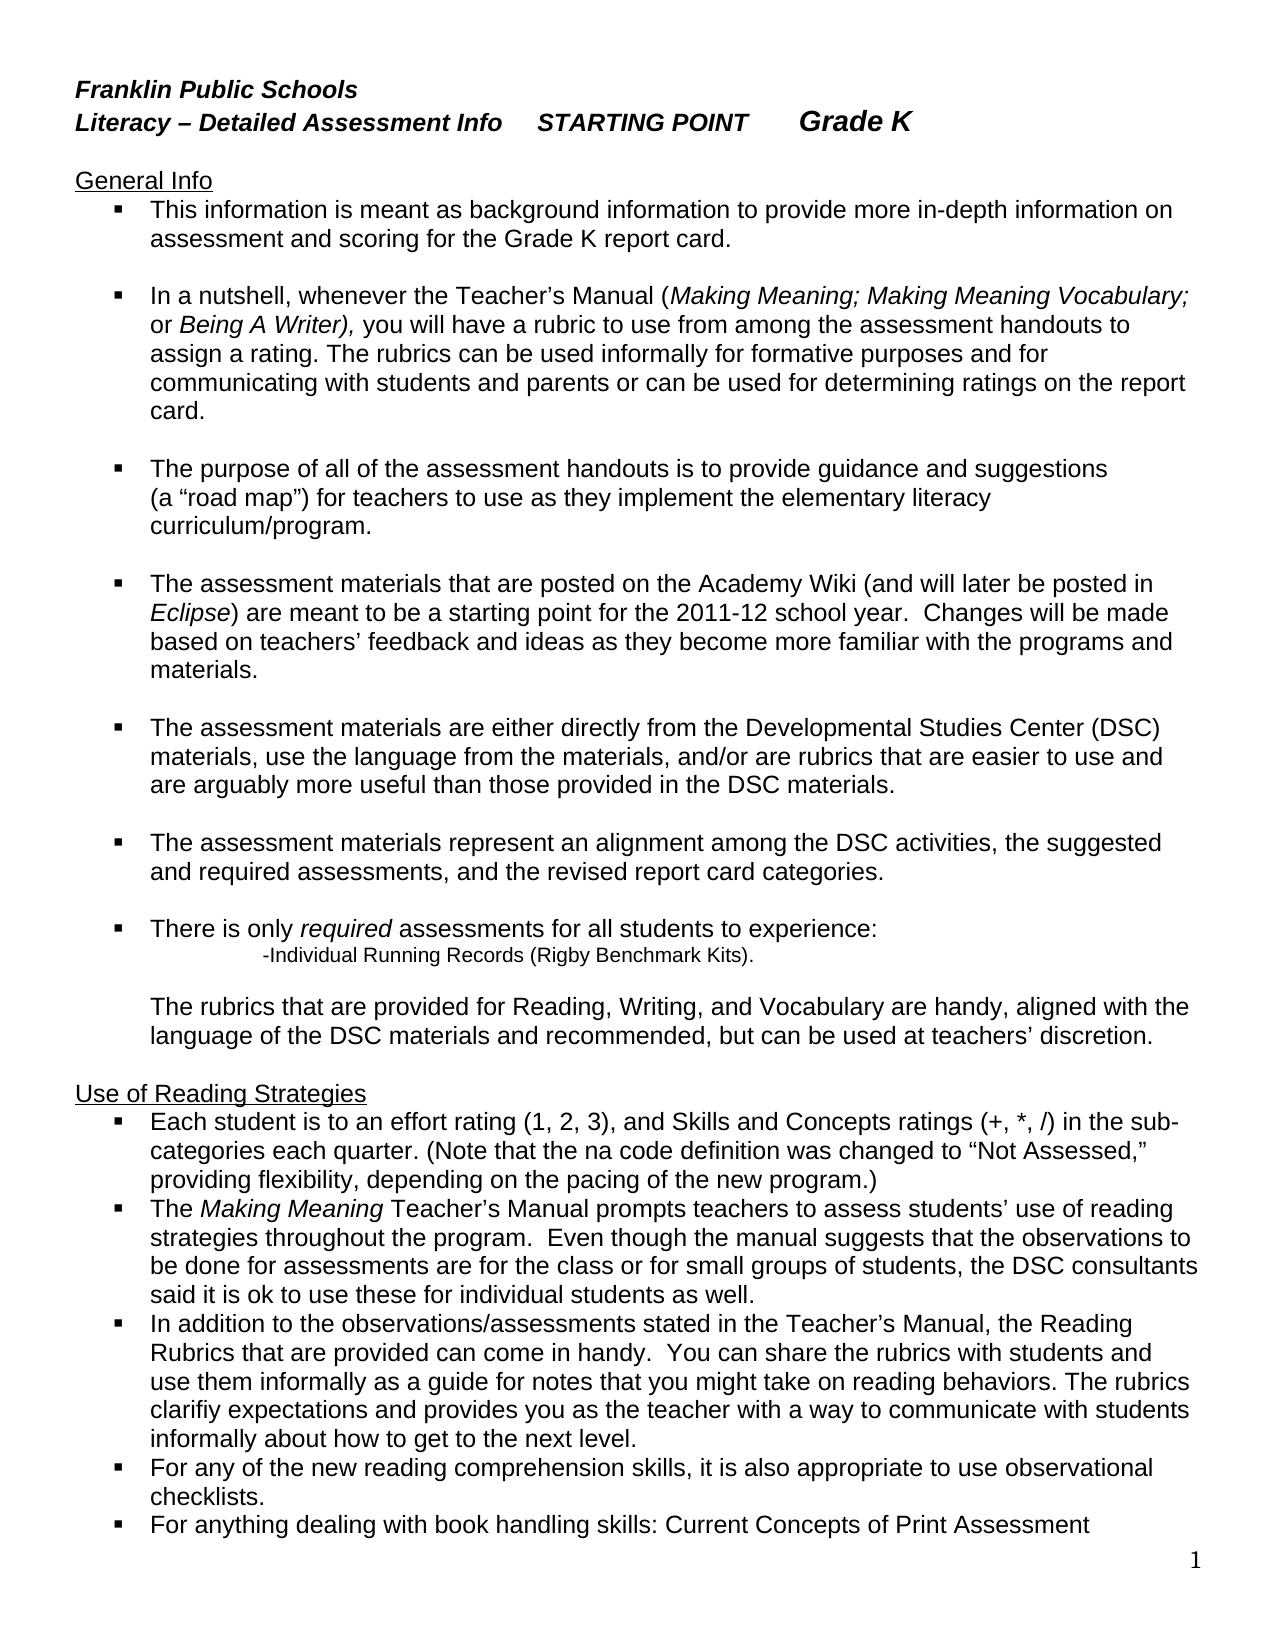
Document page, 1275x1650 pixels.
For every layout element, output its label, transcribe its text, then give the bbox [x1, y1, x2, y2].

list For anything dealing with book handling skills: Current Concepts of Print Assessment [112, 1510, 1200, 1539]
list The Making Meaning Teacher’s Manual prompts teachers to assess students’ use of reading strategies throughout the program. Even though the manual suggests that the observations to be done for assessments are for the class or for small groups of students, the DSC consultants said it is ok to use these for individual students as well. [112, 1194, 1200, 1309]
list This information is meant as background information to provide more in-depth information on assessment and scoring for the Grade K report card. [112, 195, 1200, 252]
text The rubrics that are provided for Reading, Writing, and Vocabulary are handy, aligned with the language of the DSC materials and recommended, but can be used at teachers’ discretion. [150, 992, 1200, 1050]
list In a nutshell, whenever the Teacher’s Manual (Making Meaning; Making Meaning Vocabulary; or Being A Writer), you will have a rubric to use from among the assessment handouts to assign a rating. The rubrics can be used informally for formative purposes and for communicating with students and parents or can be used for determining ratings on the report card. [112, 281, 1200, 425]
list The assessment materials are either directly from the Developmental Studies Center (DSC) materials, use the language from the materials, and/or are rubrics that are easier to use and are arguably more useful than those provided in the DSC materials. [112, 713, 1200, 799]
text General Info [75, 166, 1200, 195]
text Use of Reading Strategies [75, 1079, 1200, 1107]
list In addition to the observations/assessments stated in the Teacher’s Manual, the Reading Rubrics that are provided can come in handy. You can share the rubrics with students and use them informally as a guide for notes that you might take on reading behaviors. The rubrics clarifiy expectations and provides you as the teacher with a way to communicate with students informally about how to get to the next level. [112, 1309, 1200, 1453]
list There is only required assessments for all students to experience: [112, 914, 1200, 943]
list Each student is to an effort rating (1, 2, 3), and Skills and Concepts ratings (+, *, /) in the sub-categories each quarter. (Note that the na code definition was changed to “Not Assessed,” providing flexibility, depending on the pacing of the new program.) [112, 1107, 1200, 1194]
list The purpose of all of the assessment handouts is to provide guidance and suggestions (a “road map”) for teachers to use as they implement the elementary literacy curriculum/program. [112, 454, 1200, 540]
list -Individual Running Records (Rigby Benchmark Kits). [262, 943, 1200, 967]
text Franklin Public Schools [75, 75, 1200, 104]
text Literacy – Detailed Assessment Info STARTING POINT Grade K [75, 104, 1200, 137]
list The assessment materials represent an alignment among the DSC activities, the suggested and required assessments, and the revised report card categories. [112, 828, 1200, 885]
list The assessment materials that are posted on the Academy Wiki (and will later be posted in Eclipse) are meant to be a starting point for the 2011-12 school year. Changes will be made based on teachers’ feedback and ideas as they become more familiar with the programs and materials. [112, 569, 1200, 684]
list For any of the new reading comprehension skills, it is also appropriate to use observational checklists. [112, 1453, 1200, 1510]
